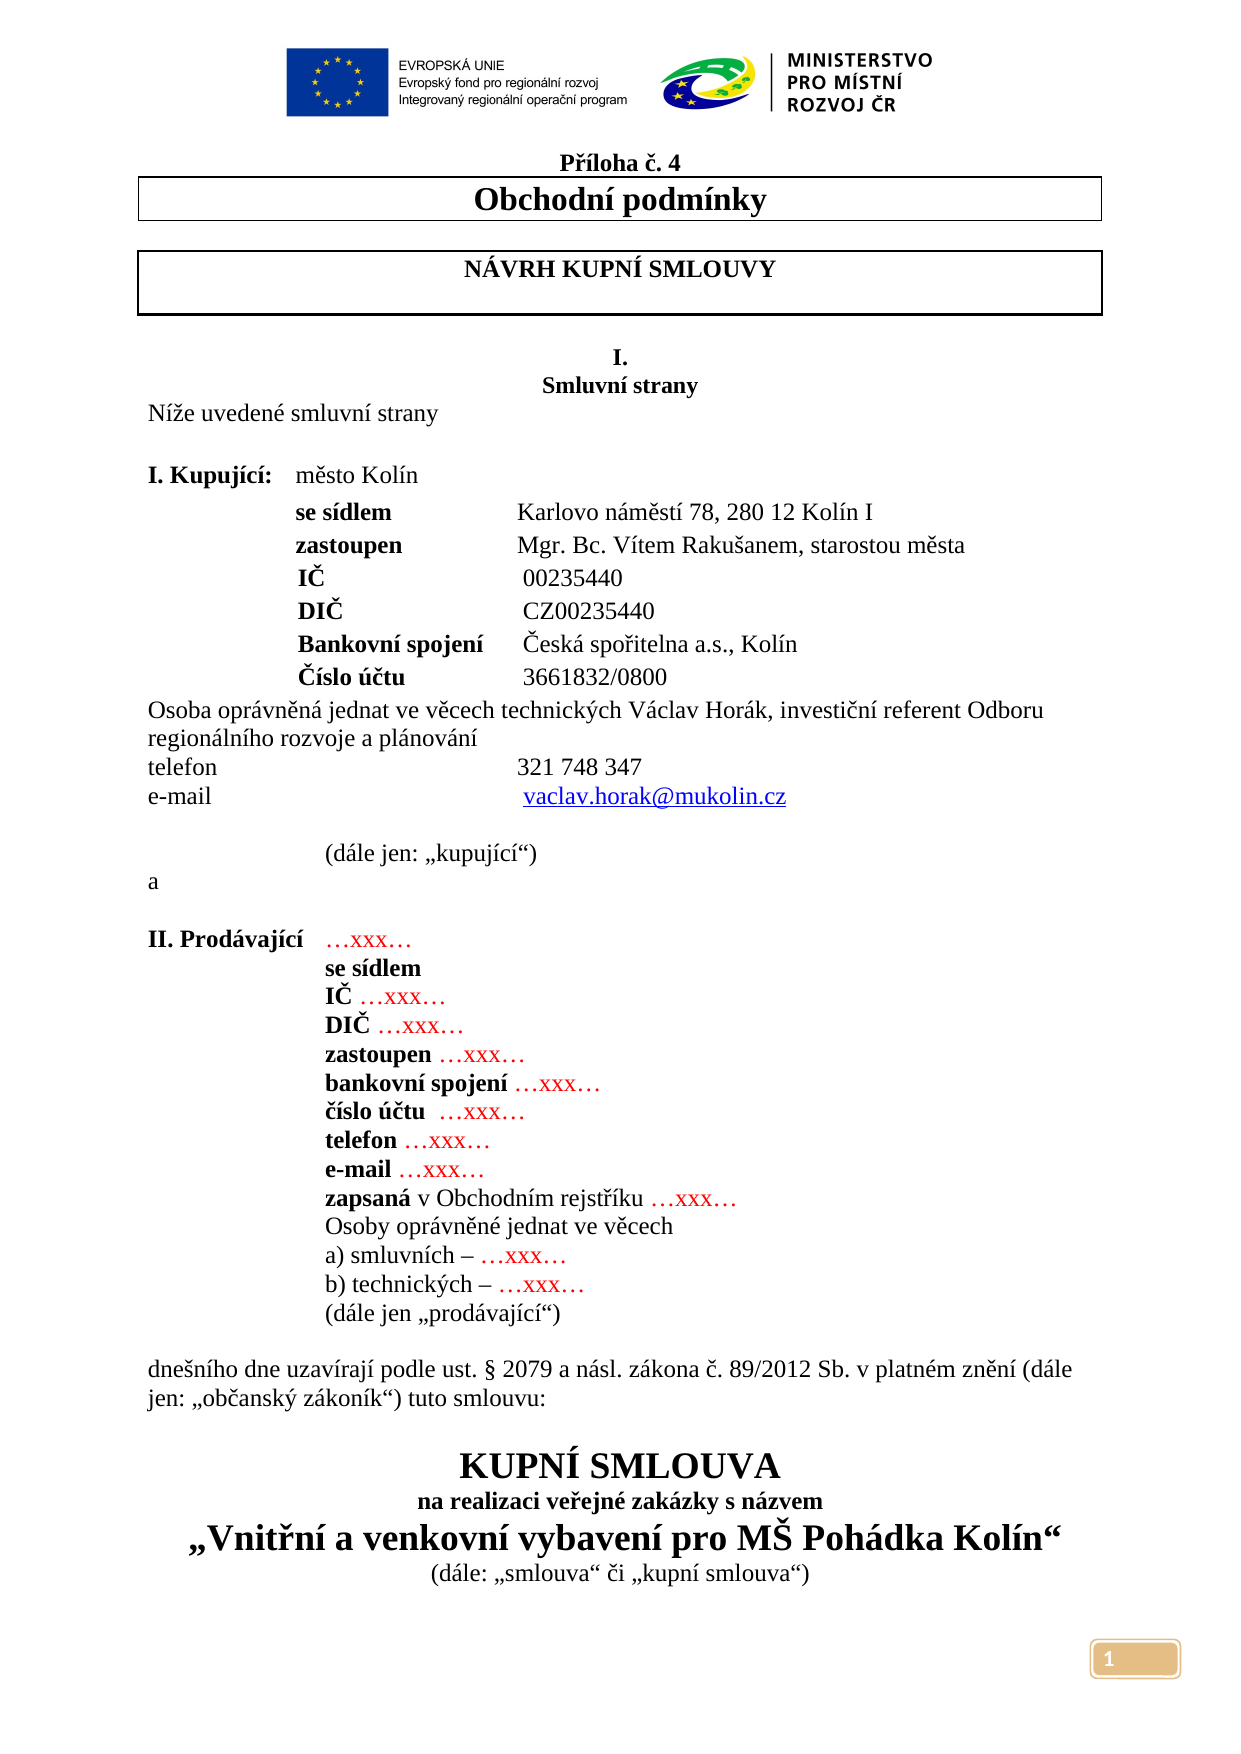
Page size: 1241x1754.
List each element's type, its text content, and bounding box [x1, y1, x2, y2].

text I. Kupující: město Kolín [148, 460, 1093, 489]
text Bankovní spojení Česká spořitelna a.s., Kolín [148, 629, 1093, 658]
text a) smluvních – …xxx… [148, 1240, 1093, 1269]
text DIČ CZ00235440 [148, 596, 1093, 625]
text dnešního dne uzavírají podle ust. § 2079 a násl. zákona č. 89/2012 Sb. v platném znění (dále jen: „občanský zákoník“) tuto smlouvu: [148, 1354, 1093, 1412]
text zastoupen …xxx… [148, 1039, 1093, 1068]
text II. Prodávající …xxx… [148, 924, 1093, 953]
text IČ …xxx… [148, 981, 1093, 1010]
text b) technických – …xxx… [148, 1269, 1093, 1298]
text zastoupen Mgr. Bc. Vítem Rakušanem, starostou města [148, 530, 1093, 559]
text Níže uvedené smluvní strany [148, 398, 1093, 427]
text se sídlem Karlovo náměstí 78, 280 12 Kolín I [148, 497, 1093, 526]
text (dále jen: „kupující“) [148, 838, 1093, 866]
text IČ 00235440 [148, 563, 1093, 592]
text zapsaná v Obchodním rejstříku …xxx… [148, 1183, 1093, 1211]
text (dále: „smlouva“ či „kupní smlouva“) [148, 1558, 1093, 1587]
text Smluvní strany [148, 371, 1093, 398]
text e-mail …xxx… [148, 1154, 1093, 1183]
text telefon …xxx… [148, 1125, 1093, 1154]
text na realizaci veřejné zakázky s názvem [148, 1486, 1093, 1515]
text e-mail vaclav.horak@mukolin.cz [148, 781, 1093, 810]
text Osoba oprávněná jednat ve věcech technických Václav Horák, investiční referent Odboru regionálního rozvoje a plánování telefon 321 748 347 [148, 695, 1093, 781]
text se sídlem [148, 953, 1093, 981]
text Příloha č. 4 [148, 148, 1093, 176]
picture [264, 25, 954, 139]
text DIČ …xxx… [148, 1010, 1093, 1039]
text (dále jen „prodávající“) [148, 1298, 1093, 1326]
text Obchodní podmínky [139, 178, 1101, 220]
text a [148, 866, 1093, 895]
text I. [148, 343, 1093, 371]
text Číslo účtu 3661832/0800 [148, 662, 1093, 691]
text bankovní spojení …xxx… [148, 1068, 1093, 1096]
text „Vnitřní a venkovní vybavení pro MŠ Pohádka Kolín“ [148, 1515, 1093, 1558]
text NÁVRH KUPNÍ SMLOUVY [139, 252, 1101, 283]
text Osoby oprávněné jednat ve věcech [148, 1211, 1093, 1240]
text číslo účtu …xxx… [148, 1096, 1093, 1125]
text KUPNÍ SMLOUVA [148, 1443, 1093, 1486]
